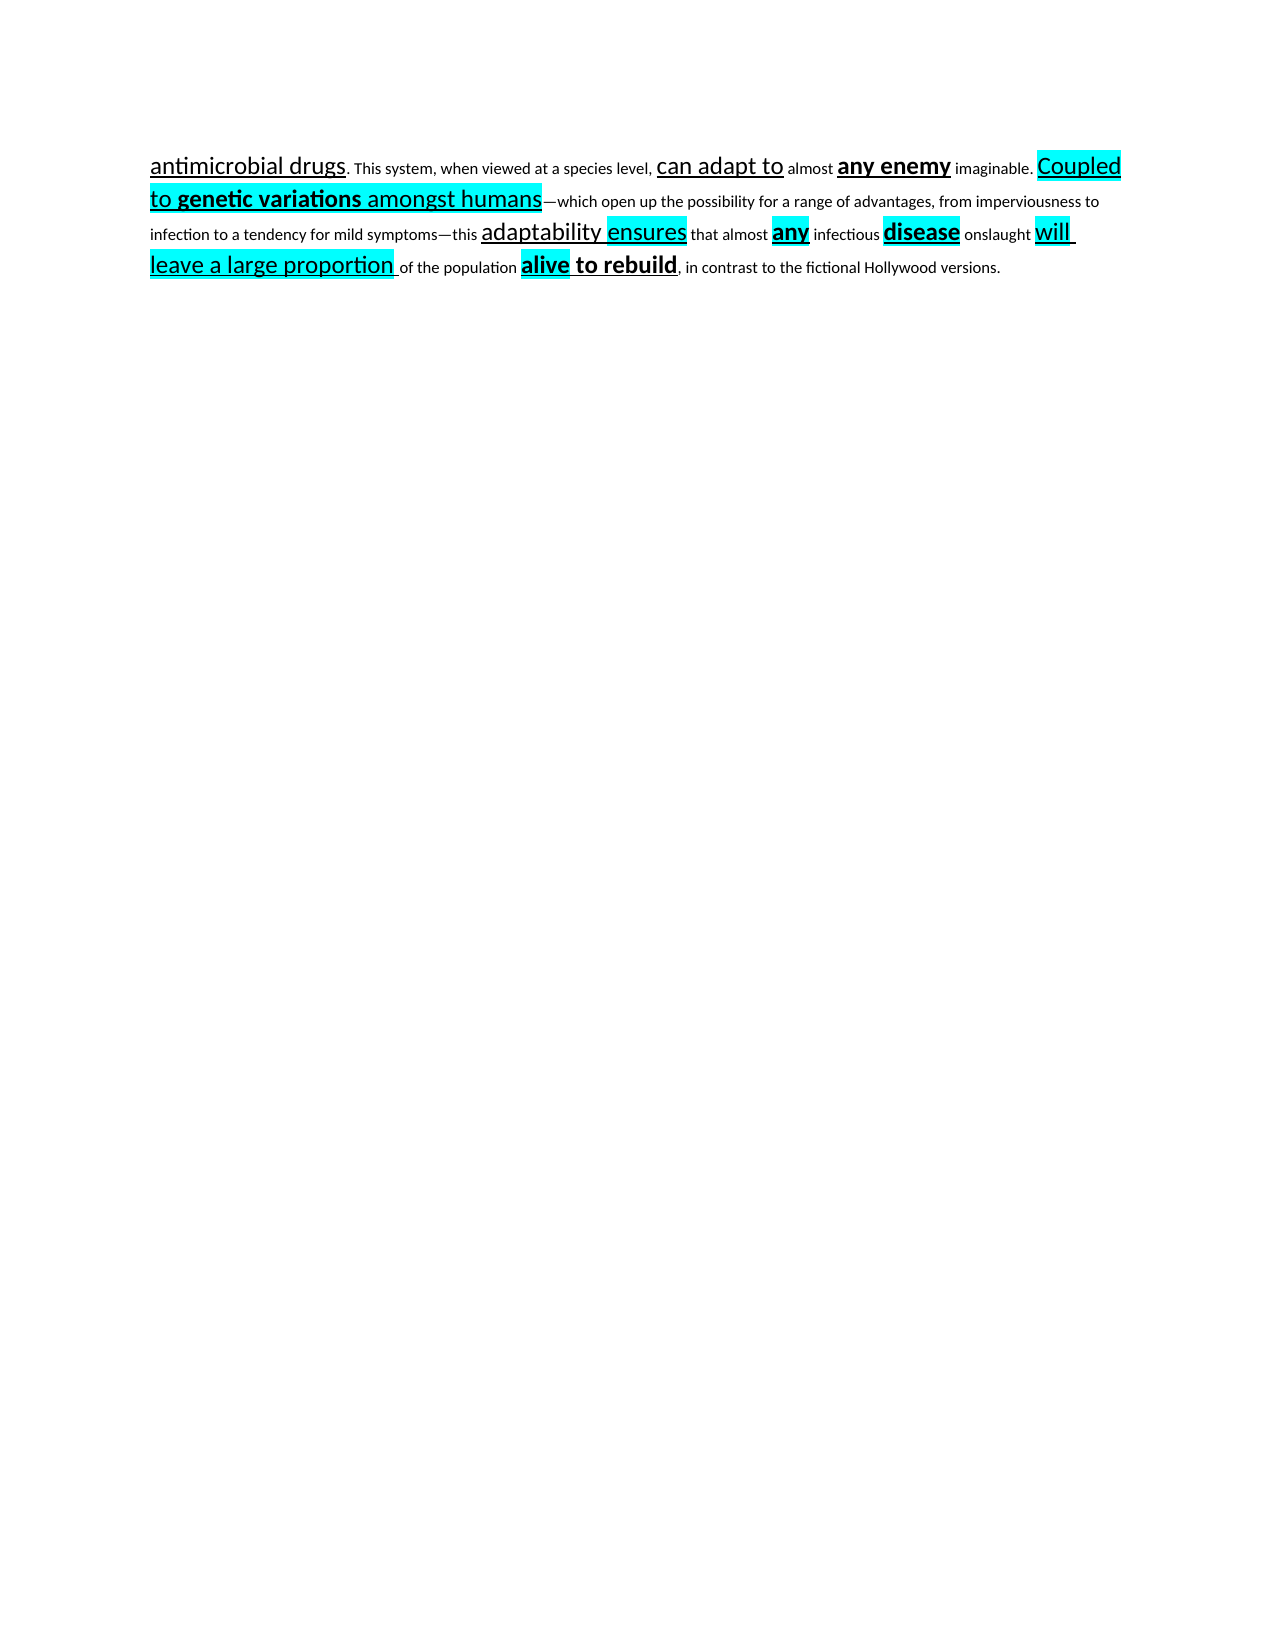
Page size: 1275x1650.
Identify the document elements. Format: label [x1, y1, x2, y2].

text [150, 150, 1125, 279]
